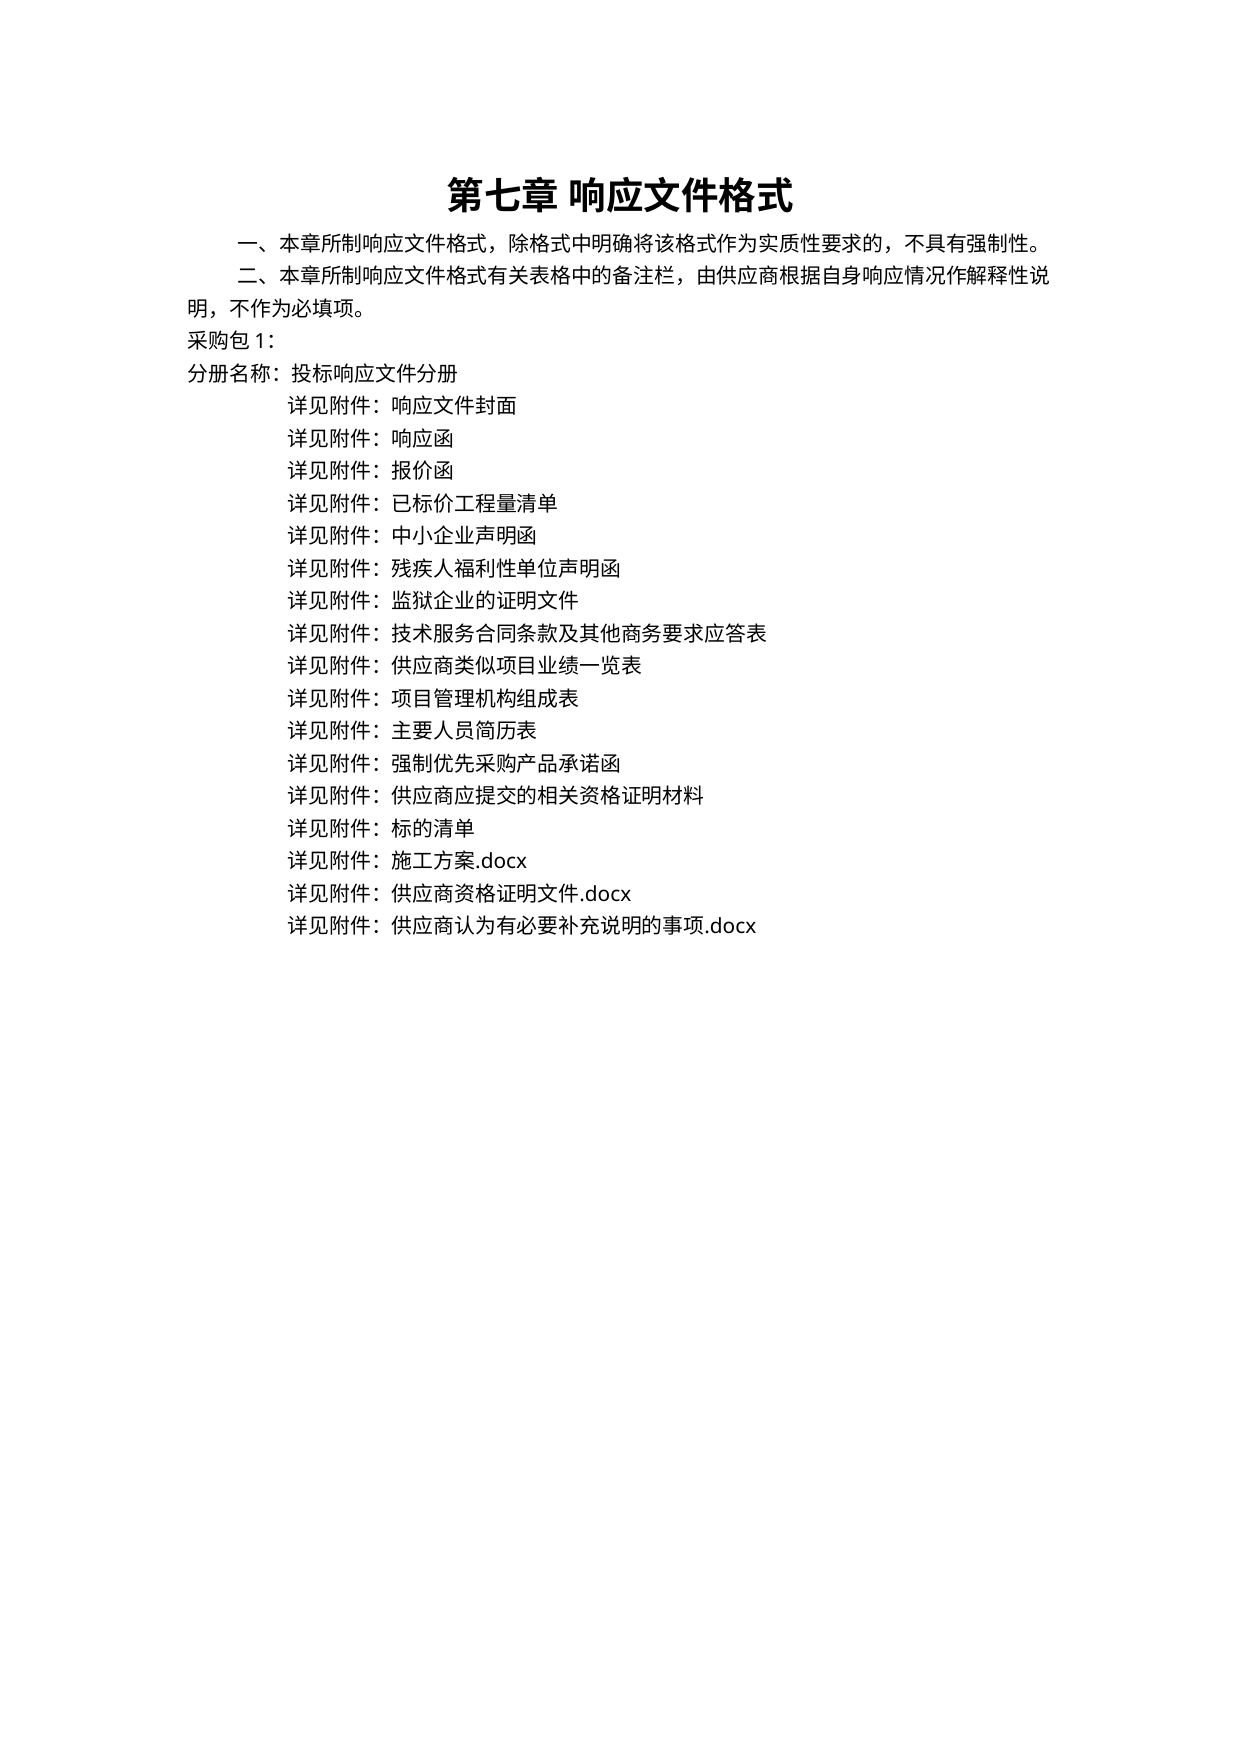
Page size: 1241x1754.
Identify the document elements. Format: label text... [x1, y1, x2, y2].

text 详见附件：已标价工程量清单 [187, 487, 1053, 519]
text 分册名称：投标响应文件分册 [187, 357, 1053, 389]
text 详见附件：强制优先采购产品承诺函 [187, 747, 1053, 779]
text 详见附件：供应商类似项目业绩一览表 [187, 649, 1053, 682]
text 详见附件：监狱企业的证明文件 [187, 584, 1053, 617]
text 详见附件：供应商认为有必要补充说明的事项.docx [187, 909, 1053, 942]
text 二、本章所制响应文件格式有关表格中的备注栏，由供应商根据自身响应情况作解释性说明，不作为必填项。 [187, 259, 1053, 324]
text 第七章 响应文件格式 [187, 162, 1053, 227]
text 详见附件：报价函 [187, 454, 1053, 487]
text 采购包1： [187, 324, 1053, 357]
text 详见附件：供应商应提交的相关资格证明材料 [187, 779, 1053, 812]
text 详见附件：响应文件封面 [187, 389, 1053, 422]
text 详见附件：响应函 [187, 422, 1053, 454]
text 详见附件：标的清单 [187, 812, 1053, 844]
text 详见附件：施工方案.docx [187, 844, 1053, 877]
text 一、本章所制响应文件格式，除格式中明确将该格式作为实质性要求的，不具有强制性。 [187, 227, 1053, 259]
text 详见附件：主要人员简历表 [187, 714, 1053, 747]
text 详见附件：残疾人福利性单位声明函 [187, 552, 1053, 584]
text 详见附件：技术服务合同条款及其他商务要求应答表 [187, 617, 1053, 649]
text 详见附件：项目管理机构组成表 [187, 682, 1053, 714]
text 详见附件：中小企业声明函 [187, 519, 1053, 552]
text 详见附件：供应商资格证明文件.docx [187, 877, 1053, 909]
